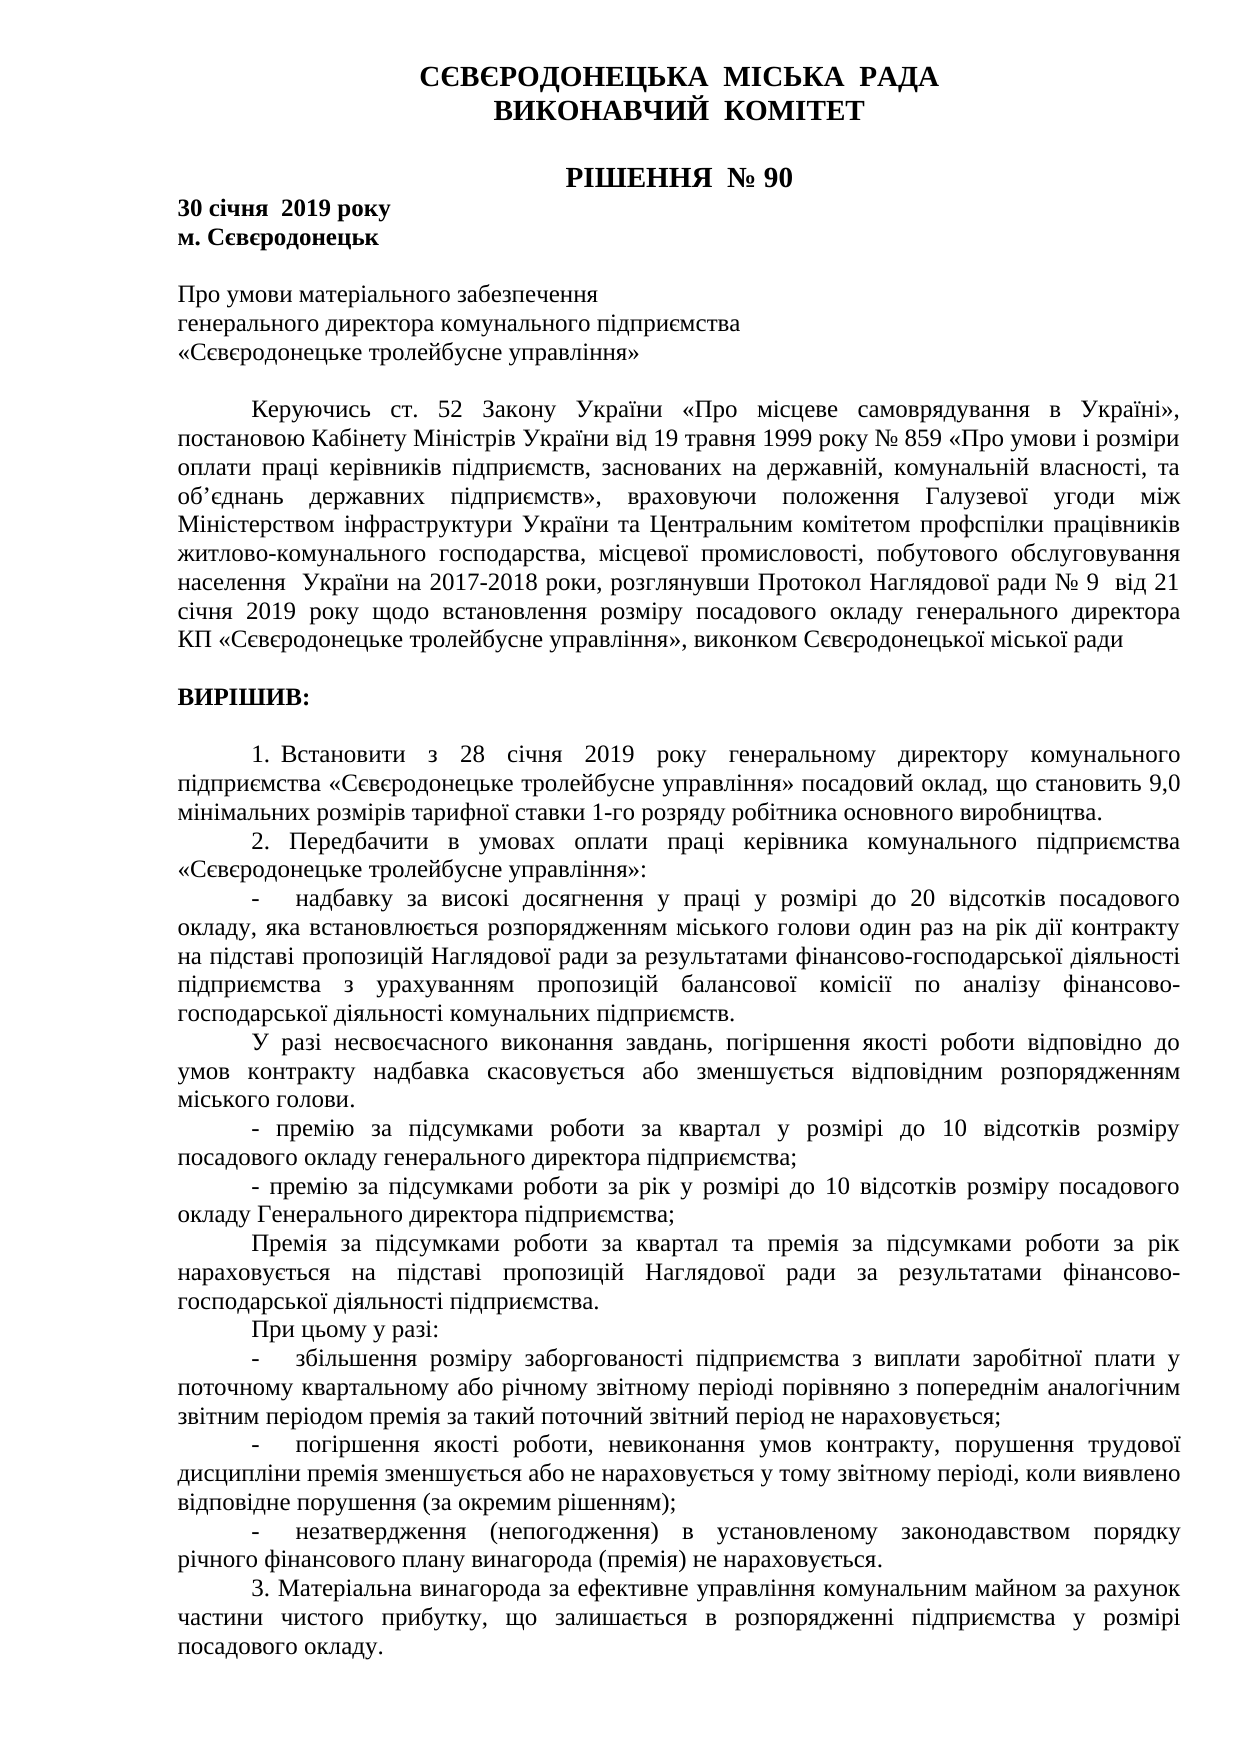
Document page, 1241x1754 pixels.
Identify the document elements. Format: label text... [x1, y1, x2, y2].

text м. Сєвєродонецьк [177, 222, 1181, 251]
list збільшення розміру заборгованості підприємства з виплати заробітної плати у поточному квартальному або річному звітному періоді порівняно з попереднім аналогічним звітним періодом премія за такий поточний звітний період не нараховується; [177, 1343, 1181, 1429]
text 3. Матеріальна винагорода за ефективне управління комунальним майном за рахунок частини чистого прибутку, що залишається в розпорядженні підприємства у розмірі посадового окладу. [177, 1573, 1181, 1659]
text Керуючись ст. 52 Закону України «Про місцеве самоврядування в Україні», постановою Кабінету Міністрів України від 19 травня 1999 року № 859 «Про умови і розміри оплати праці керівників підприємств, заснованих на державній, комунальній власності, та об’єднань державних підприємств», враховуючи положення Галузевої угоди між Міністерством інфраструктури України та Центральним комітетом профспілки працівників житлово-комунального господарства, місцевої промисловості, побутового обслуговування населення України на 2017-2018 роки, розглянувши Протокол Наглядової ради № 9 від 21 січня 2019 року щодо встановлення розміру посадового окладу генерального директора КП «Сєвєродонецьке тролейбусне управління», виконком Сєвєродонецької міської ради [177, 394, 1181, 653]
text «Сєвєродонецьке тролейбусне управління» [177, 337, 1181, 366]
text - незатвердження (непогодження) в установленому законодавством порядку річного фінансового плану винагорода (премія) не нараховується. [177, 1516, 1181, 1573]
title СЄВЄРОДОНЕЦЬКА МІСЬКА РАДА [177, 59, 1181, 93]
text ВИРІШИВ: [177, 682, 1181, 711]
list погіршення якості роботи, невиконання умов контракту, порушення трудової дисципліни премія зменшується або не нараховується у тому звітному періоді, коли виявлено відповідне порушення (за окремим рішенням); [177, 1429, 1181, 1516]
text 30 січня 2019 року [177, 193, 1181, 222]
text - премію за підсумками роботи за квартал у розмірі до 10 відсотків розміру посадового окладу генерального директора підприємства; [177, 1113, 1181, 1171]
text генерального директора комунального підприємства [177, 308, 1181, 337]
text При цьому у разі: [177, 1314, 1181, 1343]
list - надбавку за високі досягнення у праці у розмірі до 20 відсотків посадового окладу, яка встановлюється розпорядженням міського голови один раз на рік дії контракту на підставі пропозицій Наглядової ради за результатами фінансово-господарської діяльності підприємства з урахуванням пропозицій балансової комісії по аналізу фінансово-господарської діяльності комунальних підприємств. [177, 883, 1181, 1027]
text - премію за підсумками роботи за рік у розмірі до 10 відсотків розміру посадового окладу Генерального директора підприємства; [177, 1171, 1181, 1228]
text 2. Передбачити в умовах оплати праці керівника комунального підприємства «Сєвєродонецьке тролейбусне управління»: [177, 826, 1181, 883]
list Встановити з 28 січня 2019 року генеральному директору комунального підприємства «Сєвєродонецьке тролейбусне управління» посадовий оклад, що становить 9,0 мінімальних розмірів тарифної ставки 1-го розряду робітника основного виробництва. [177, 739, 1181, 826]
text ВИКОНАВЧИЙ КОМІТЕТ [177, 93, 1181, 126]
text У разі несвоєчасного виконання завдань, погіршення якості роботи відповідно до умов контракту надбавка скасовується або зменшується відповідним розпорядженням міського голови. [177, 1027, 1181, 1113]
text РІШЕННЯ № 90 [177, 160, 1181, 193]
text Премія за підсумками роботи за квартал та премія за підсумками роботи за рік нараховується на підставі пропозицій Наглядової ради за результатами фінансово-господарської діяльності підприємства. [177, 1228, 1181, 1314]
text Про умови матеріального забезпечення [177, 279, 1181, 308]
